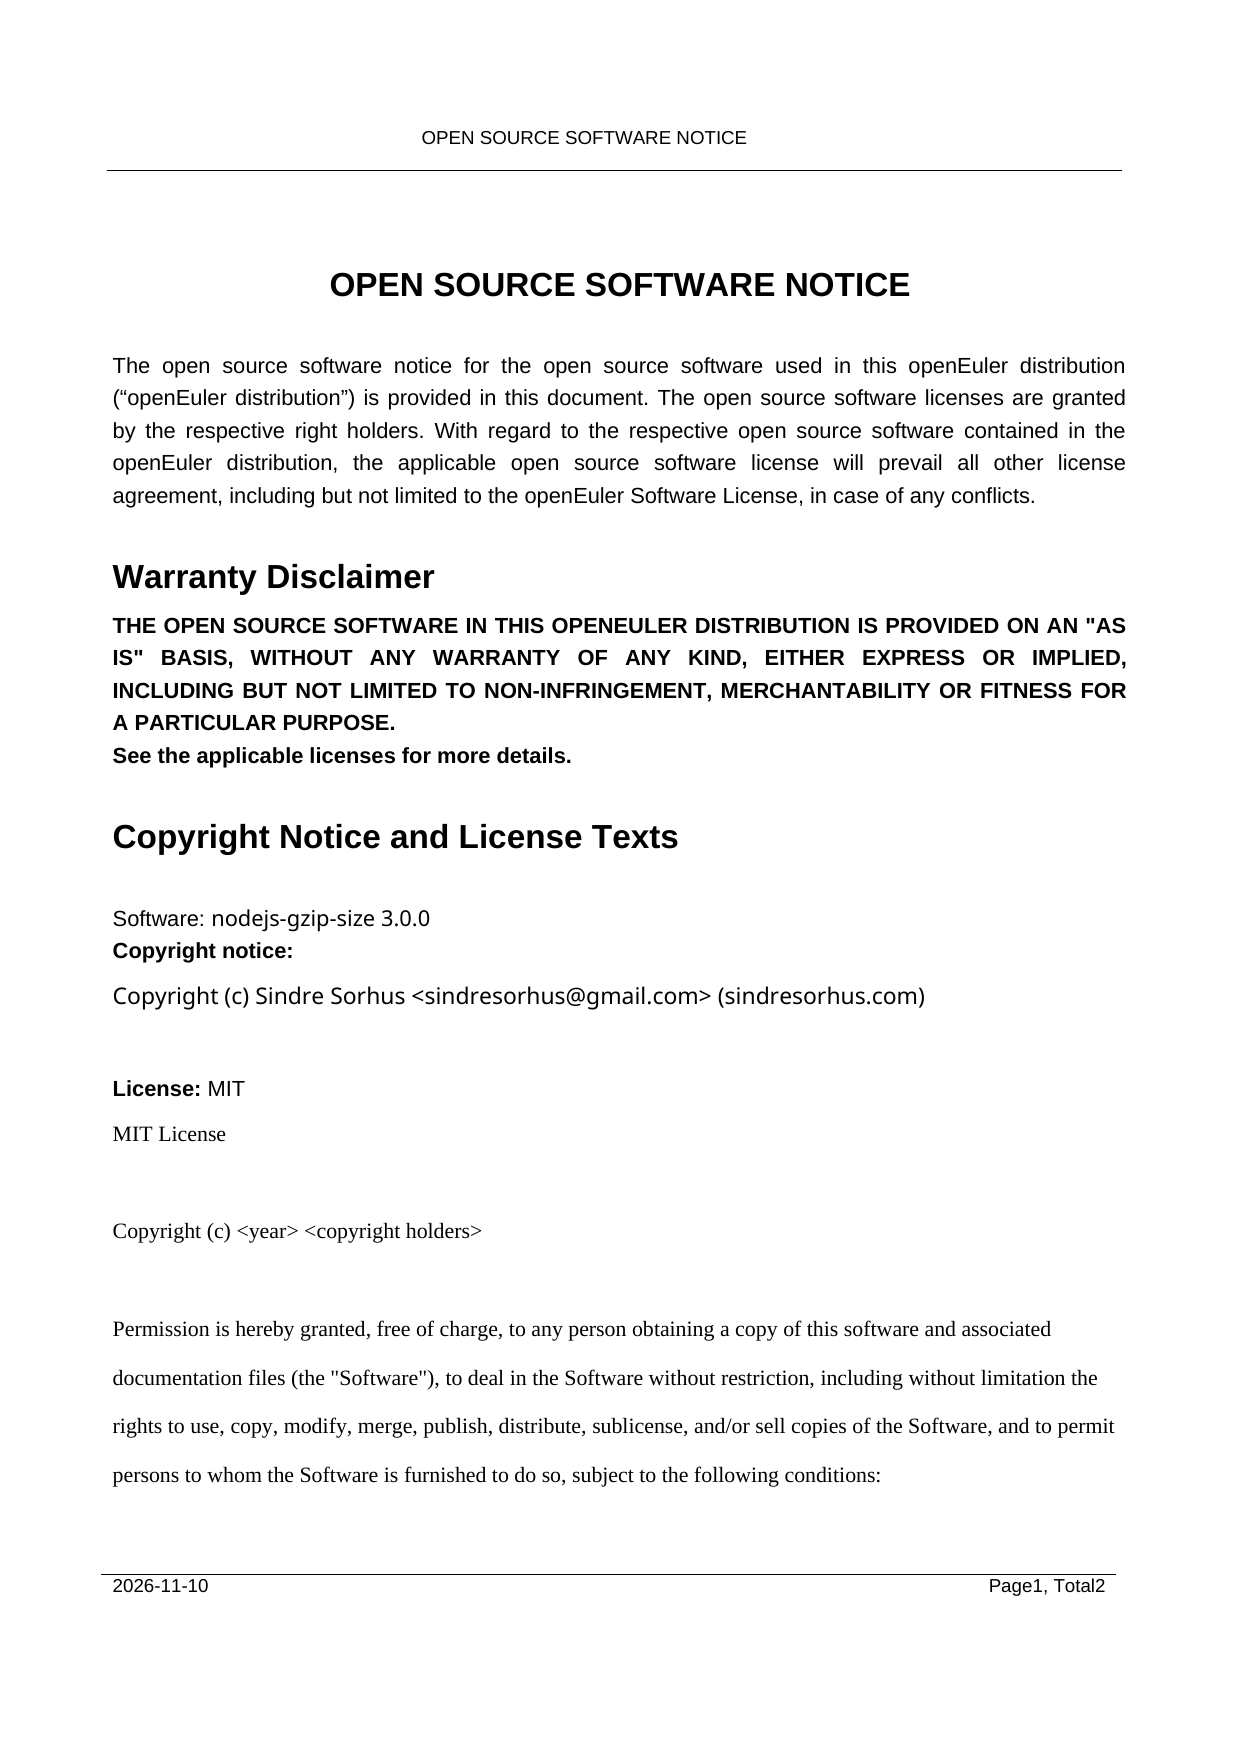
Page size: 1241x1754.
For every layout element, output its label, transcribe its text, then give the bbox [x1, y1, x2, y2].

text License: MIT [112, 1072, 1128, 1105]
text The open source software notice for the open source software used in this openEuler distribution (“openEuler distribution”) is provided in this document. The open source software licenses are granted by the respective right holders. With regard to the respective open source software contained in the openEuler distribution, the applicable open source software license will prevail all other license agreement, including but not limited to the openEuler Software License, in case of any conflicts. [112, 349, 1128, 511]
text Copyright Notice and License Texts [112, 804, 1128, 869]
text Warranty Disclaimer [112, 544, 1128, 609]
text THE OPEN SOURCE SOFTWARE IN THIS OPENEULER DISTRIBUTION IS PROVIDED ON AN "AS IS" BASIS, WITHOUT ANY WARRANTY OF ANY KIND, EITHER EXPRESS OR IMPLIED, INCLUDING BUT NOT LIMITED TO NON-INFRINGEMENT, MERCHANTABILITY OR FITNESS FOR A PARTICULAR PURPOSE. See the applicable licenses for more details. [112, 609, 1128, 771]
text Software: nodejs-gzip-size 3.0.0 [112, 901, 1128, 934]
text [112, 1117, 1128, 1491]
text OPEN SOURCE SOFTWARE NOTICE [112, 251, 1128, 316]
text Copyright notice: [112, 934, 1128, 966]
text Copyright (c) Sindre Sorhus <sindresorhus@gmail.com> (sindresorhus.com) [112, 979, 1128, 1012]
